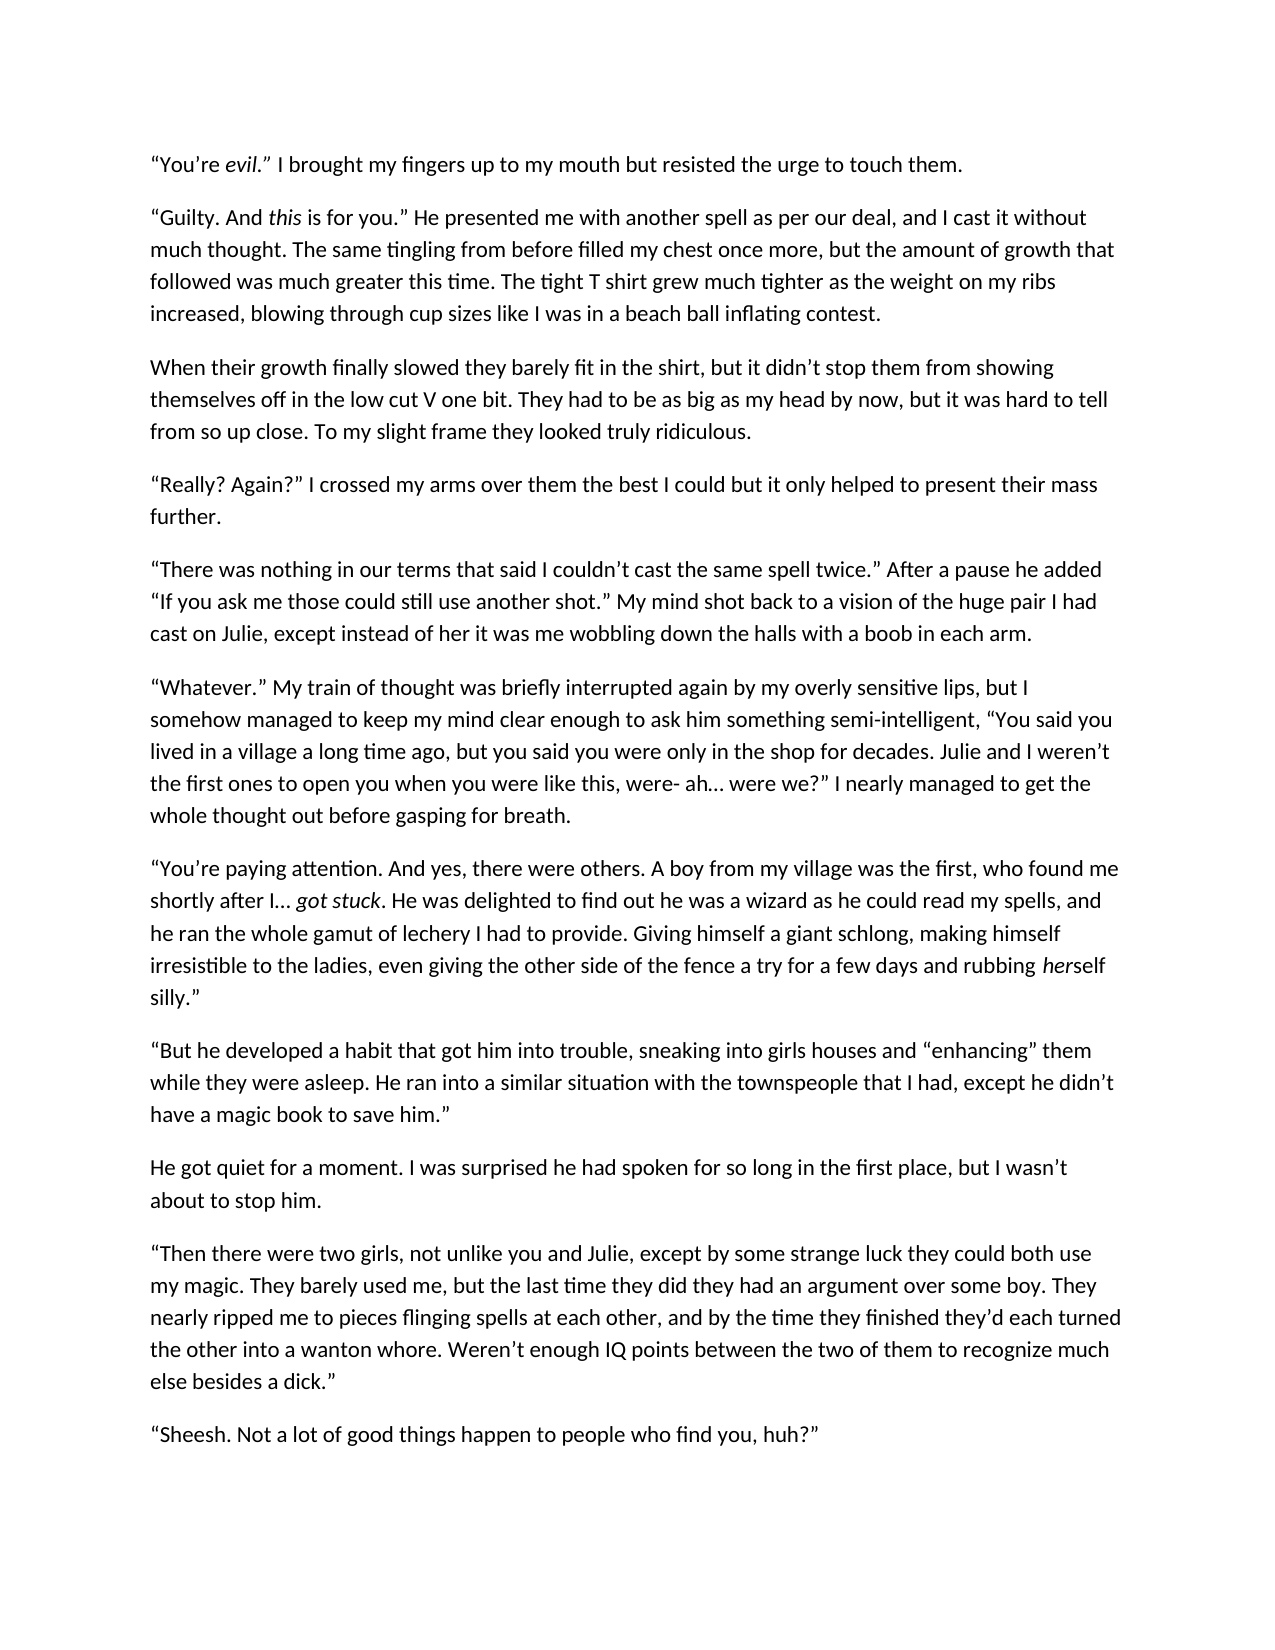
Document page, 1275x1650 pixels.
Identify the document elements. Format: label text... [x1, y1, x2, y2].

text He got quiet for a moment. I was surprised he had spoken for so long in the first place, but I wasn’t about to stop him. [150, 1153, 1125, 1214]
text “Sheesh. Not a lot of good things happen to people who find you, huh?” [150, 1421, 1125, 1448]
text “Whatever.” My train of thought was briefly interrupted again by my overly sensitive lips, but I somehow managed to keep my mind clear enough to ask him something semi-intelligent, “You said you lived in a village a long time ago, but you said you were only in the shop for decades. Julie and I weren’t the first ones to open you when you were like this, were- ah… were we?” I nearly managed to get the whole thought out before gasping for breath. [150, 673, 1125, 829]
text “Then there were two girls, not unlike you and Julie, except by some strange luck they could both use my magic. They barely used me, but the last time they did they had an argument over some boy. They nearly ripped me to pieces flinging spells at each other, and by the time they finished they’d each turned the other into a wanton whore. Weren’t enough IQ points between the two of them to recognize much else besides a dick.” [150, 1239, 1125, 1396]
text “You’re paying attention. And yes, there were others. A boy from my village was the first, who found me shortly after I… got stuck. He was delighted to find out he was a wizard as he could read my spells, and he ran the whole gamut of lechery I had to provide. Giving himself a giant schlong, making himself irresistible to the ladies, even giving the other side of the fence a try for a few days and rubbing herself silly.” [150, 854, 1125, 1011]
text When their growth finally slowed they barely fit in the shirt, but it didn’t stop them from showing themselves off in the low cut V one bit. They had to be as big as my head by now, but it was hard to tell from so up close. To my slight frame they looked truly ridiculous. [150, 353, 1125, 445]
text “Guilty. And this is for you.” He presented me with another spell as per our deal, and I cast it without much thought. The same tingling from before filled my chest once more, but the amount of growth that followed was much greater this time. The tight T shirt grew much tighter as the weight on my ribs increased, blowing through cup sizes like I was in a beach ball inflating contest. [150, 203, 1125, 328]
text “But he developed a habit that got him into trouble, sneaking into girls houses and “enhancing” them while they were asleep. He ran into a similar situation with the townspeople that I had, except he didn’t have a magic book to save him.” [150, 1036, 1125, 1128]
text “There was nothing in our terms that said I couldn’t cast the same spell twice.” After a pause he added “If you ask me those could still use another shot.” My mind shot back to a vision of the huge pair I had cast on Julie, except instead of her it was me wobbling down the halls with a boob in each arm. [150, 555, 1125, 648]
text “You’re evil.” I brought my fingers up to my mouth but resisted the urge to touch them. [150, 150, 1125, 178]
text “Really? Again?” I crossed my arms over them the best I could but it only helped to present their mass further. [150, 470, 1125, 530]
